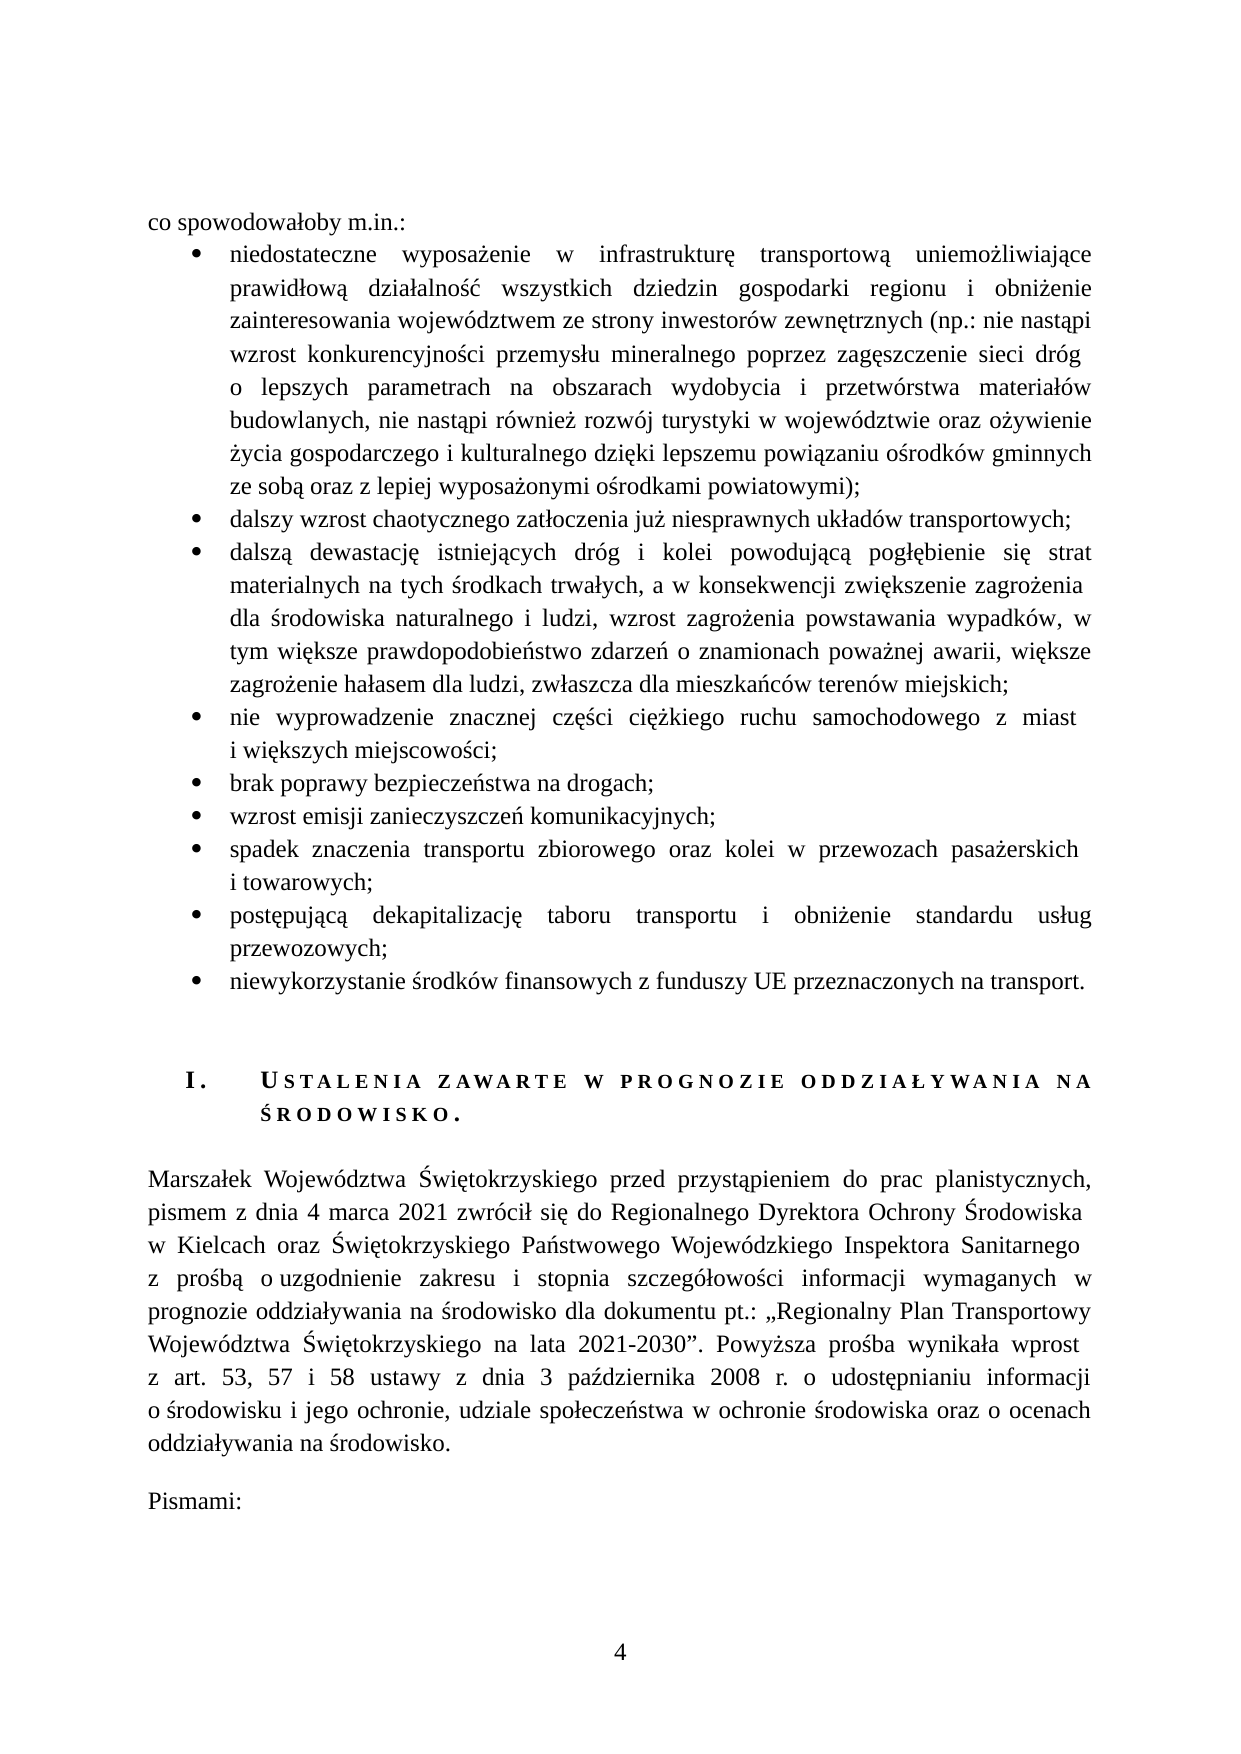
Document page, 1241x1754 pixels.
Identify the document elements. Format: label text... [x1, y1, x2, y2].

list dalszą dewastację istniejących dróg i kolei powodującą pogłębienie się strat materialnych na tych środkach trwałych, a w konsekwencji zwiększenie zagrożenia dla środowiska naturalnego i ludzi, wzrost zagrożenia powstawania wypadków, w tym większe prawdopodobieństwo zdarzeń o znamionach poważnej awarii, większe zagrożenie hałasem dla ludzi, zwłaszcza dla mieszkańców terenów miejskich; [192, 537, 1092, 698]
list Ustalenia zawarte w prognozie oddziaływania na środowisko. [185, 1065, 1092, 1127]
list wzrost emisji zanieczyszczeń komunikacyjnych; [192, 801, 1092, 830]
list nie wyprowadzenie znacznej części ciężkiego ruchu samochodowego z miast i większych miejscowości; [192, 702, 1092, 764]
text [148, 207, 1092, 235]
list dalszy wzrost chaotycznego zatłoczenia już niesprawnych układów transportowych; [192, 504, 1092, 532]
list niewykorzystanie środków finansowych z funduszy UE przeznaczonych na transport. [192, 966, 1092, 995]
list brak poprawy bezpieczeństwa na drogach; [192, 768, 1092, 797]
list spadek znaczenia transportu zbiorowego oraz kolei w przewozach pasażerskich i towarowych; [192, 834, 1092, 896]
list Pismami: [148, 1486, 1092, 1515]
list Marszałek Województwa Świętokrzyskiego przed przystąpieniem do prac planistycznych, pismem z dnia 4 marca 2021 zwrócił się do Regionalnego Dyrektora Ochrony Środowiska w Kielcach oraz Świętokrzyskiego Państwowego Wojewódzkiego Inspektora Sanitarnego z prośbą o uzgodnienie zakresu i stopnia szczegółowości informacji wymaganych w prognozie oddziaływania na środowisko dla dokumentu pt.: „Regionalny Plan Transportowy Województwa Świętokrzyskiego na lata 2021-2030”. Powyższa prośba wynikała wprost z art. 53, 57 i 58 ustawy z dnia 3 października 2008 r. o udostępnianiu informacji o środowisku i jego ochronie, udziale społeczeństwa w ochronie środowiska oraz o ocenach oddziaływania na środowisko. [148, 1164, 1092, 1457]
list niedostateczne wyposażenie w infrastrukturę transportową uniemożliwiające prawidłową działalność wszystkich dziedzin gospodarki regionu i obniżenie zainteresowania województwem ze strony inwestorów zewnętrznych (np.: nie nastąpi wzrost konkurencyjności przemysłu mineralnego poprzez zagęszczenie sieci dróg o lepszych parametrach na obszarach wydobycia i przetwórstwa materiałów budowlanych, nie nastąpi również rozwój turystyki w województwie oraz ożywienie życia gospodarczego i kulturalnego dzięki lepszemu powiązaniu ośrodków gminnych ze sobą oraz z lepiej wyposażonymi ośrodkami powiatowymi); [192, 239, 1092, 499]
list postępującą dekapitalizację taboru transportu i obniżenie standardu usług przewozowych; [192, 900, 1092, 962]
